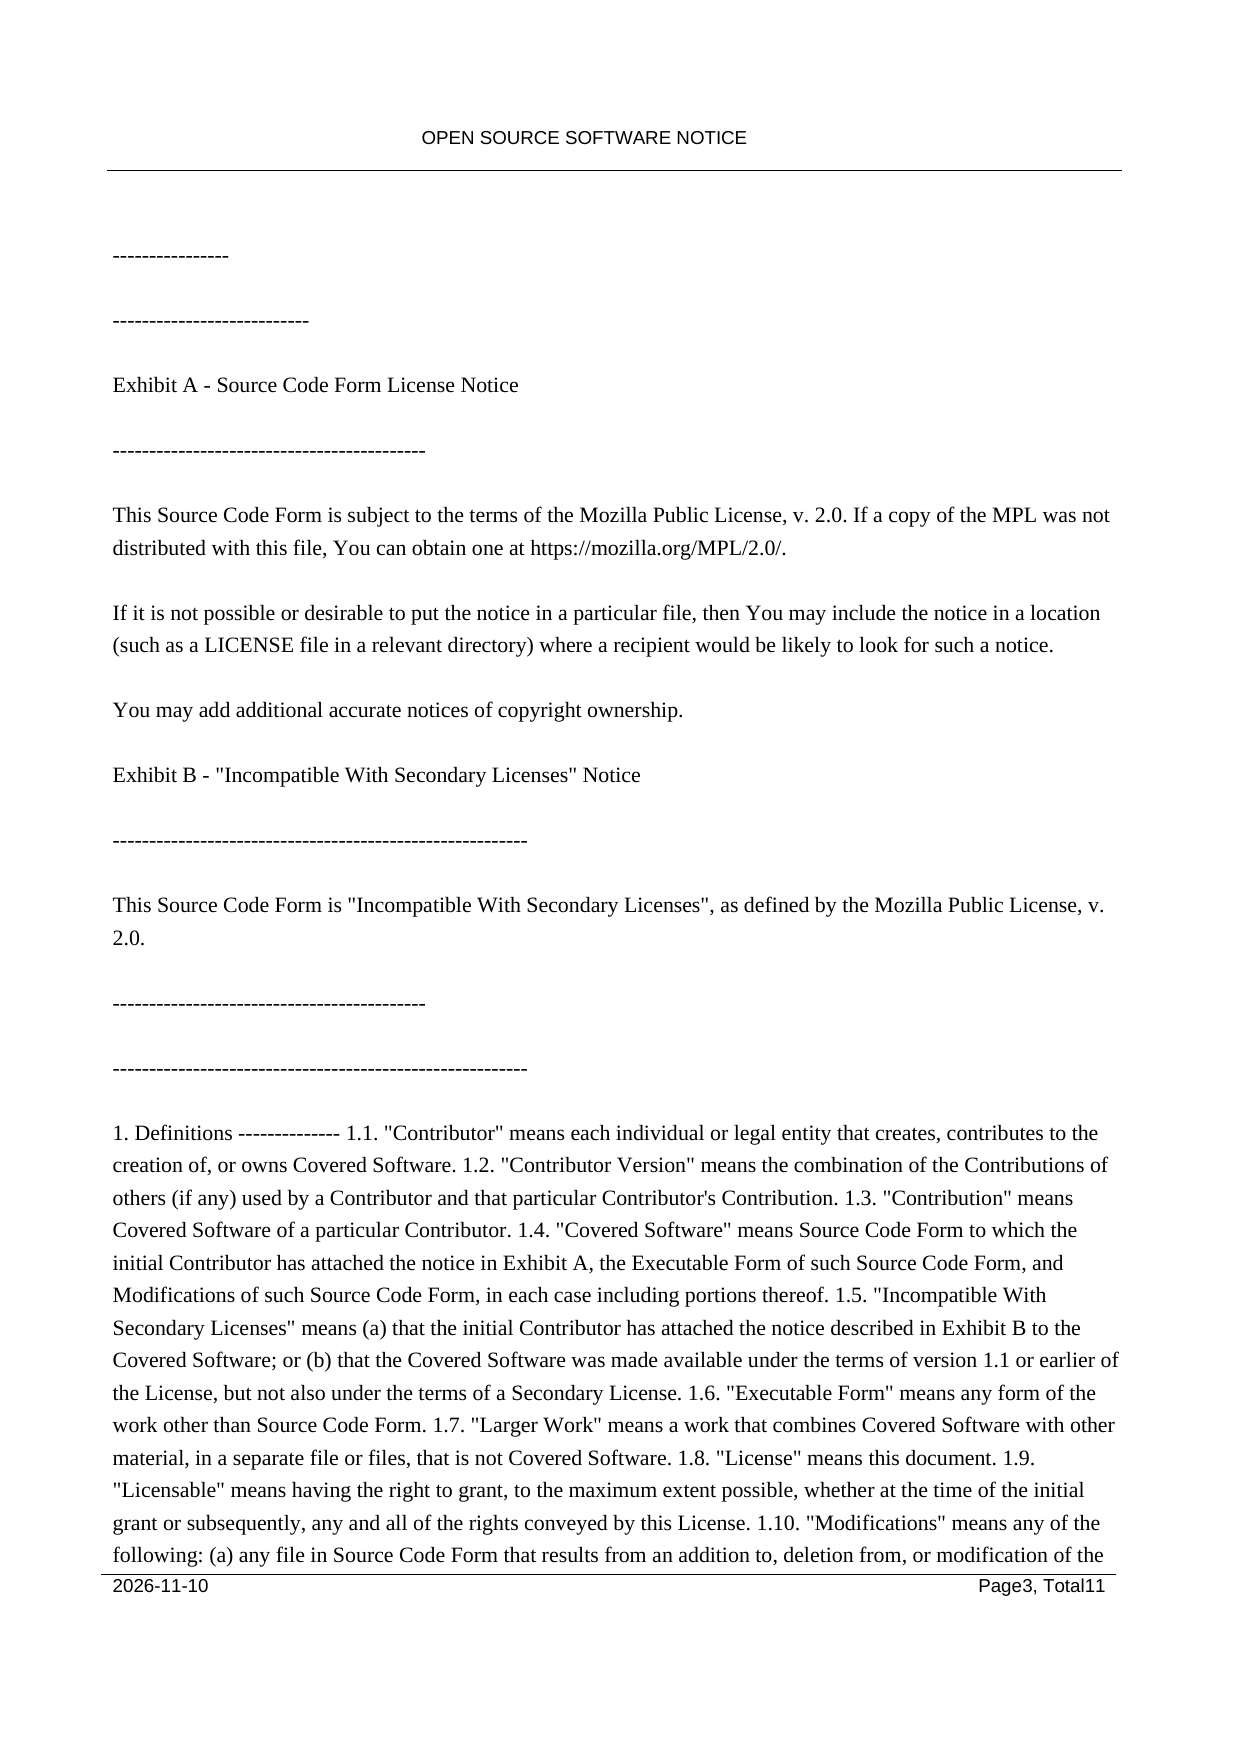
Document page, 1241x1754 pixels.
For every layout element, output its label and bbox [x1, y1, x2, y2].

text [112, 206, 1128, 1571]
